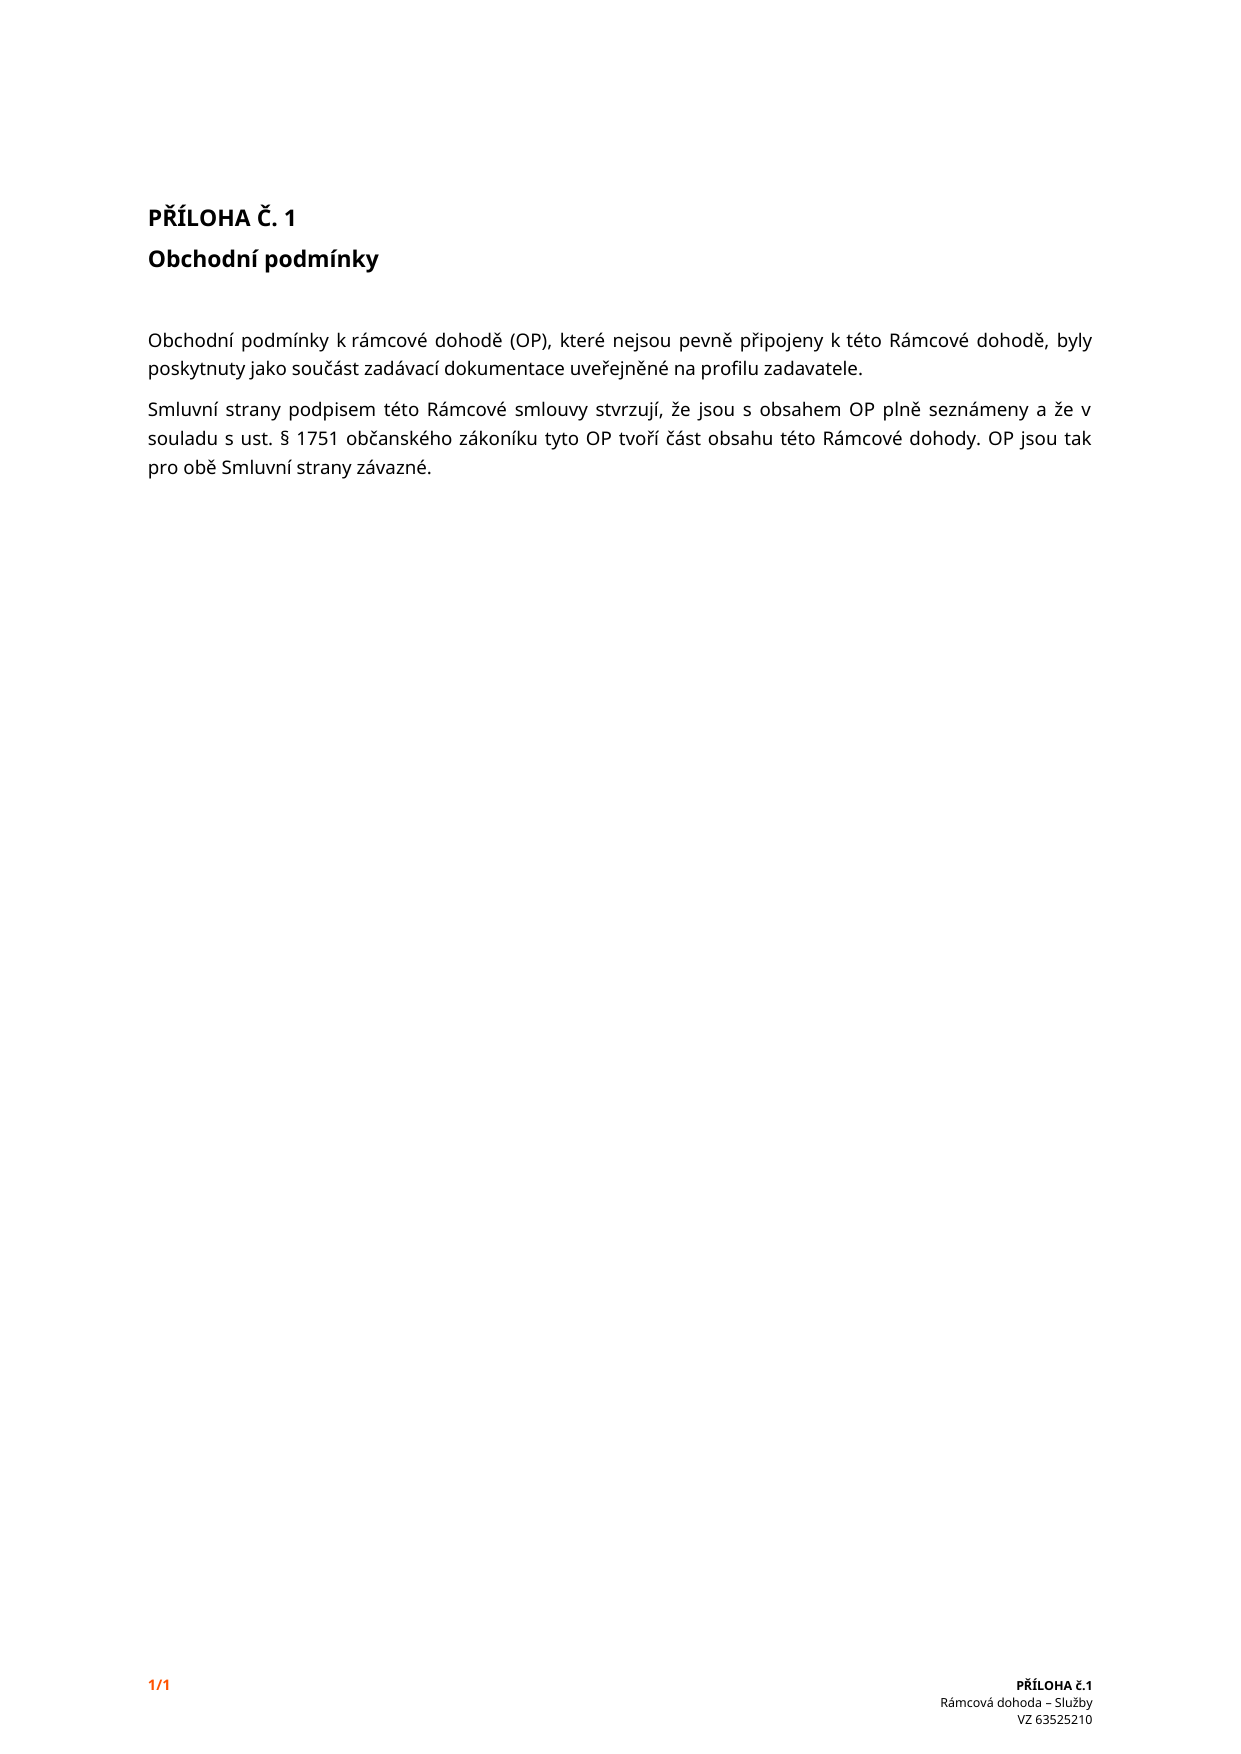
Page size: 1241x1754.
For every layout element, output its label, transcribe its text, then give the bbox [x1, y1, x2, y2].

text Obchodní podmínky [148, 244, 1093, 273]
text Smluvní strany podpisem této Rámcové smlouvy stvrzují, že jsou s obsahem OP plně seznámeny a že v souladu s ust. § 1751 občanského zákoníku tyto OP tvoří část obsahu této Rámcové dohody. OP jsou tak pro obě Smluvní strany závazné. [148, 396, 1093, 480]
text Příloha č. 1 [148, 203, 1093, 232]
text Obchodní podmínky k rámcové dohodě (OP), které nejsou pevně připojeny k této Rámcové dohodě, byly poskytnuty jako součást zadávací dokumentace uveřejněné na profilu zadavatele. [148, 328, 1093, 381]
